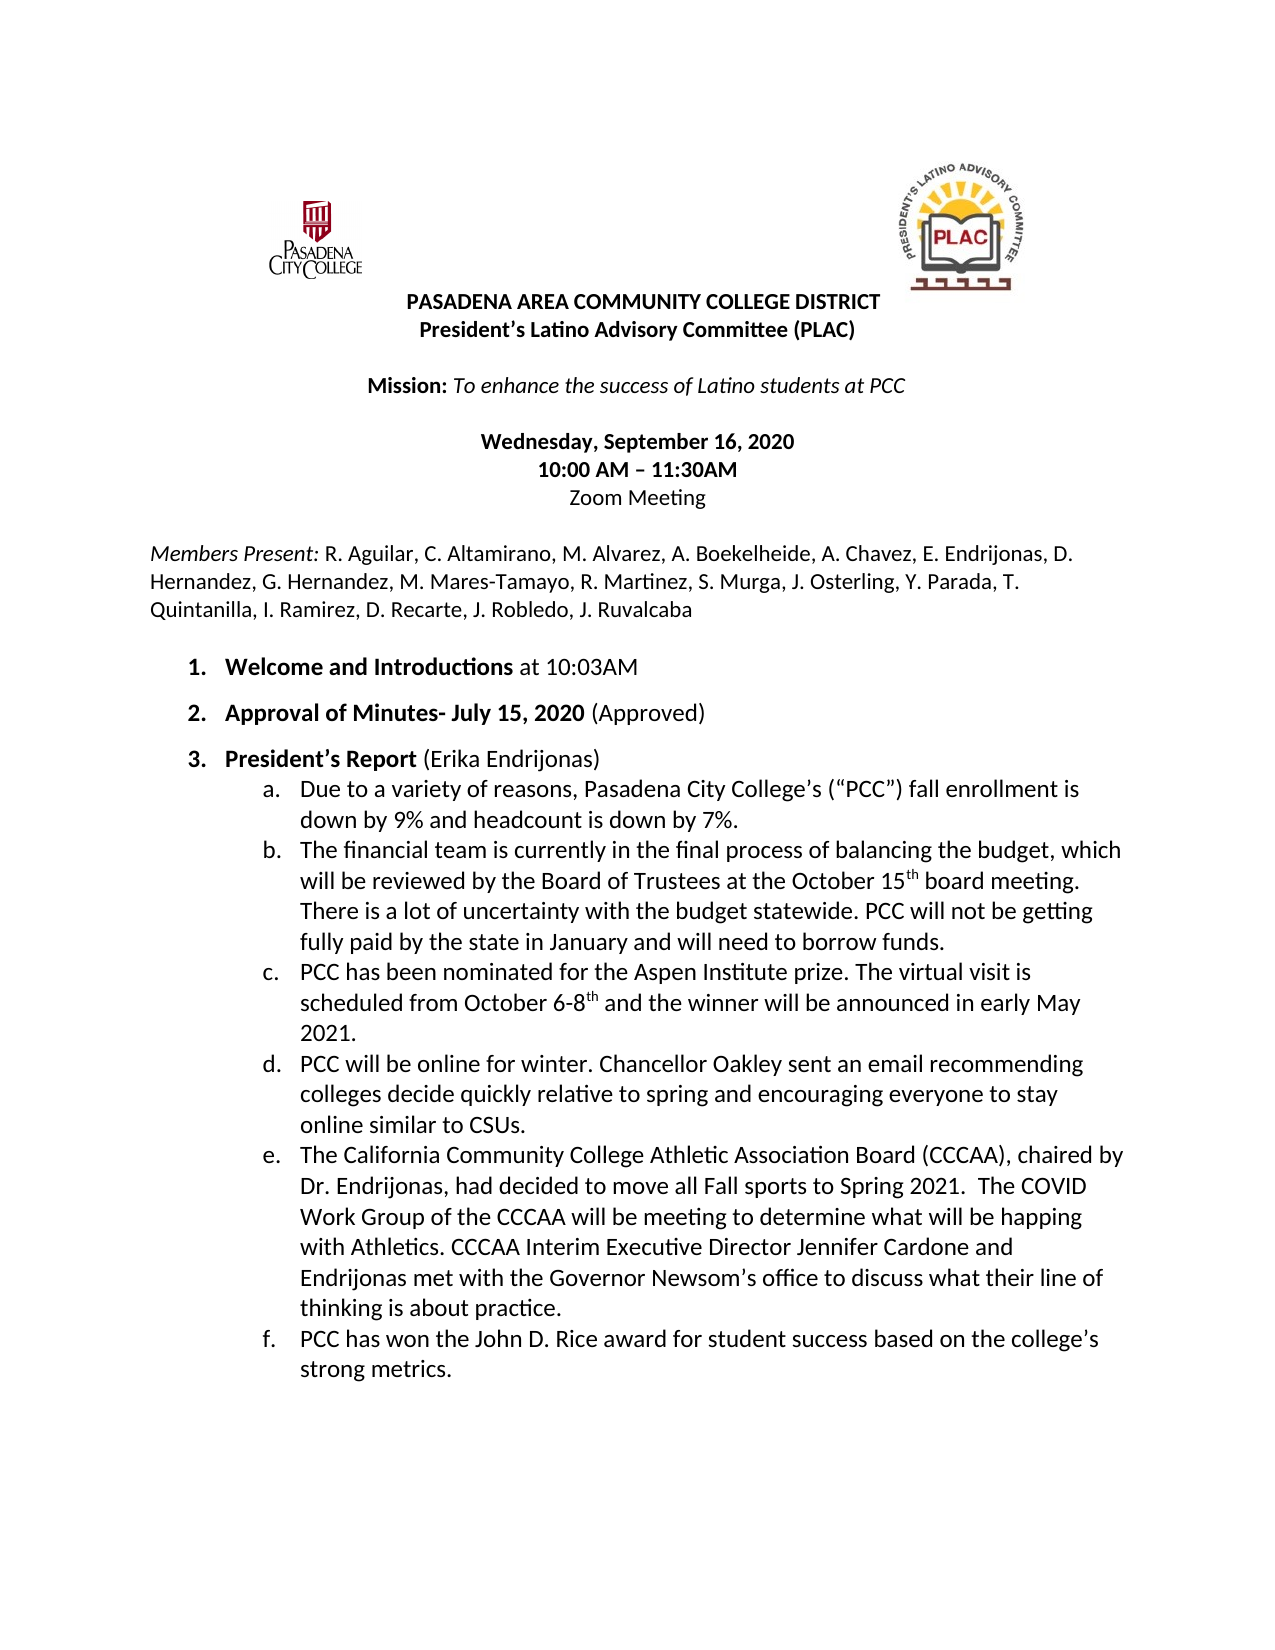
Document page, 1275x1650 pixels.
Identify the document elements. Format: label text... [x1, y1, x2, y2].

text President’s Latino Advisory Committee (PLAC) [150, 315, 1125, 343]
list Due to a variety of reasons, Pasadena City College’s (“PCC”) fall enrollment is down by 9% and headcount is down by 7%. [262, 773, 1125, 834]
text 10:00 AM – 11:30AM [150, 455, 1125, 483]
list PCC has been nominated for the Aspen Institute prize. The virtual visit is scheduled from October 6-8th and the winner will be announced in early May 2021. [262, 956, 1125, 1048]
text Zoom Meeting [150, 483, 1125, 511]
list Welcome and Introductions at 10:03AM [187, 651, 1125, 682]
list The financial team is currently in the final process of balancing the budget, which will be reviewed by the Board of Trustees at the October 15th board meeting. There is a lot of uncertainty with the budget statewide. PCC will not be getting fully paid by the state in January and will need to borrow funds. [262, 834, 1125, 956]
picture [880, 150, 1047, 310]
text Wednesday, September 16, 2020 [150, 427, 1125, 455]
list Approval of Minutes- July 15, 2020 (Approved) [187, 697, 1125, 728]
list The California Community College Athletic Association Board (CCCAA), chaired by Dr. Endrijonas, had decided to move all Fall sports to Spring 2021. The COVID Work Group of the CCCAA will be meeting to determine what will be happing with Athletics. CCCAA Interim Executive Director Jennifer Cardone and Endrijonas met with the Governor Newsom’s office to discuss what their line of thinking is about practice. [262, 1139, 1125, 1323]
list PCC has won the John D. Rice award for student success based on the college’s strong metrics. [262, 1323, 1125, 1384]
text Members Present: R. Aguilar, C. Altamirano, M. Alvarez, A. Boekelheide, A. Chavez, E. Endrijonas, D. Hernandez, G. Hernandez, M. Mares-Tamayo, R. Martinez, S. Murga, J. Osterling, Y. Parada, T. Quintanilla, I. Ramirez, D. Recarte, J. Robledo, J. Ruvalcaba [150, 539, 1125, 623]
list PCC will be online for winter. Chancellor Oakley sent an email recommending colleges decide quickly relative to spring and encouraging everyone to stay online similar to CSUs. [262, 1048, 1125, 1139]
text Mission: To enhance the success of Latino students at PCC [150, 371, 1125, 399]
list President’s Report (Erika Endrijonas) [187, 743, 1125, 773]
text PASADENA AREA COMMUNITY COLLEGE DISTRICT [150, 150, 1125, 315]
